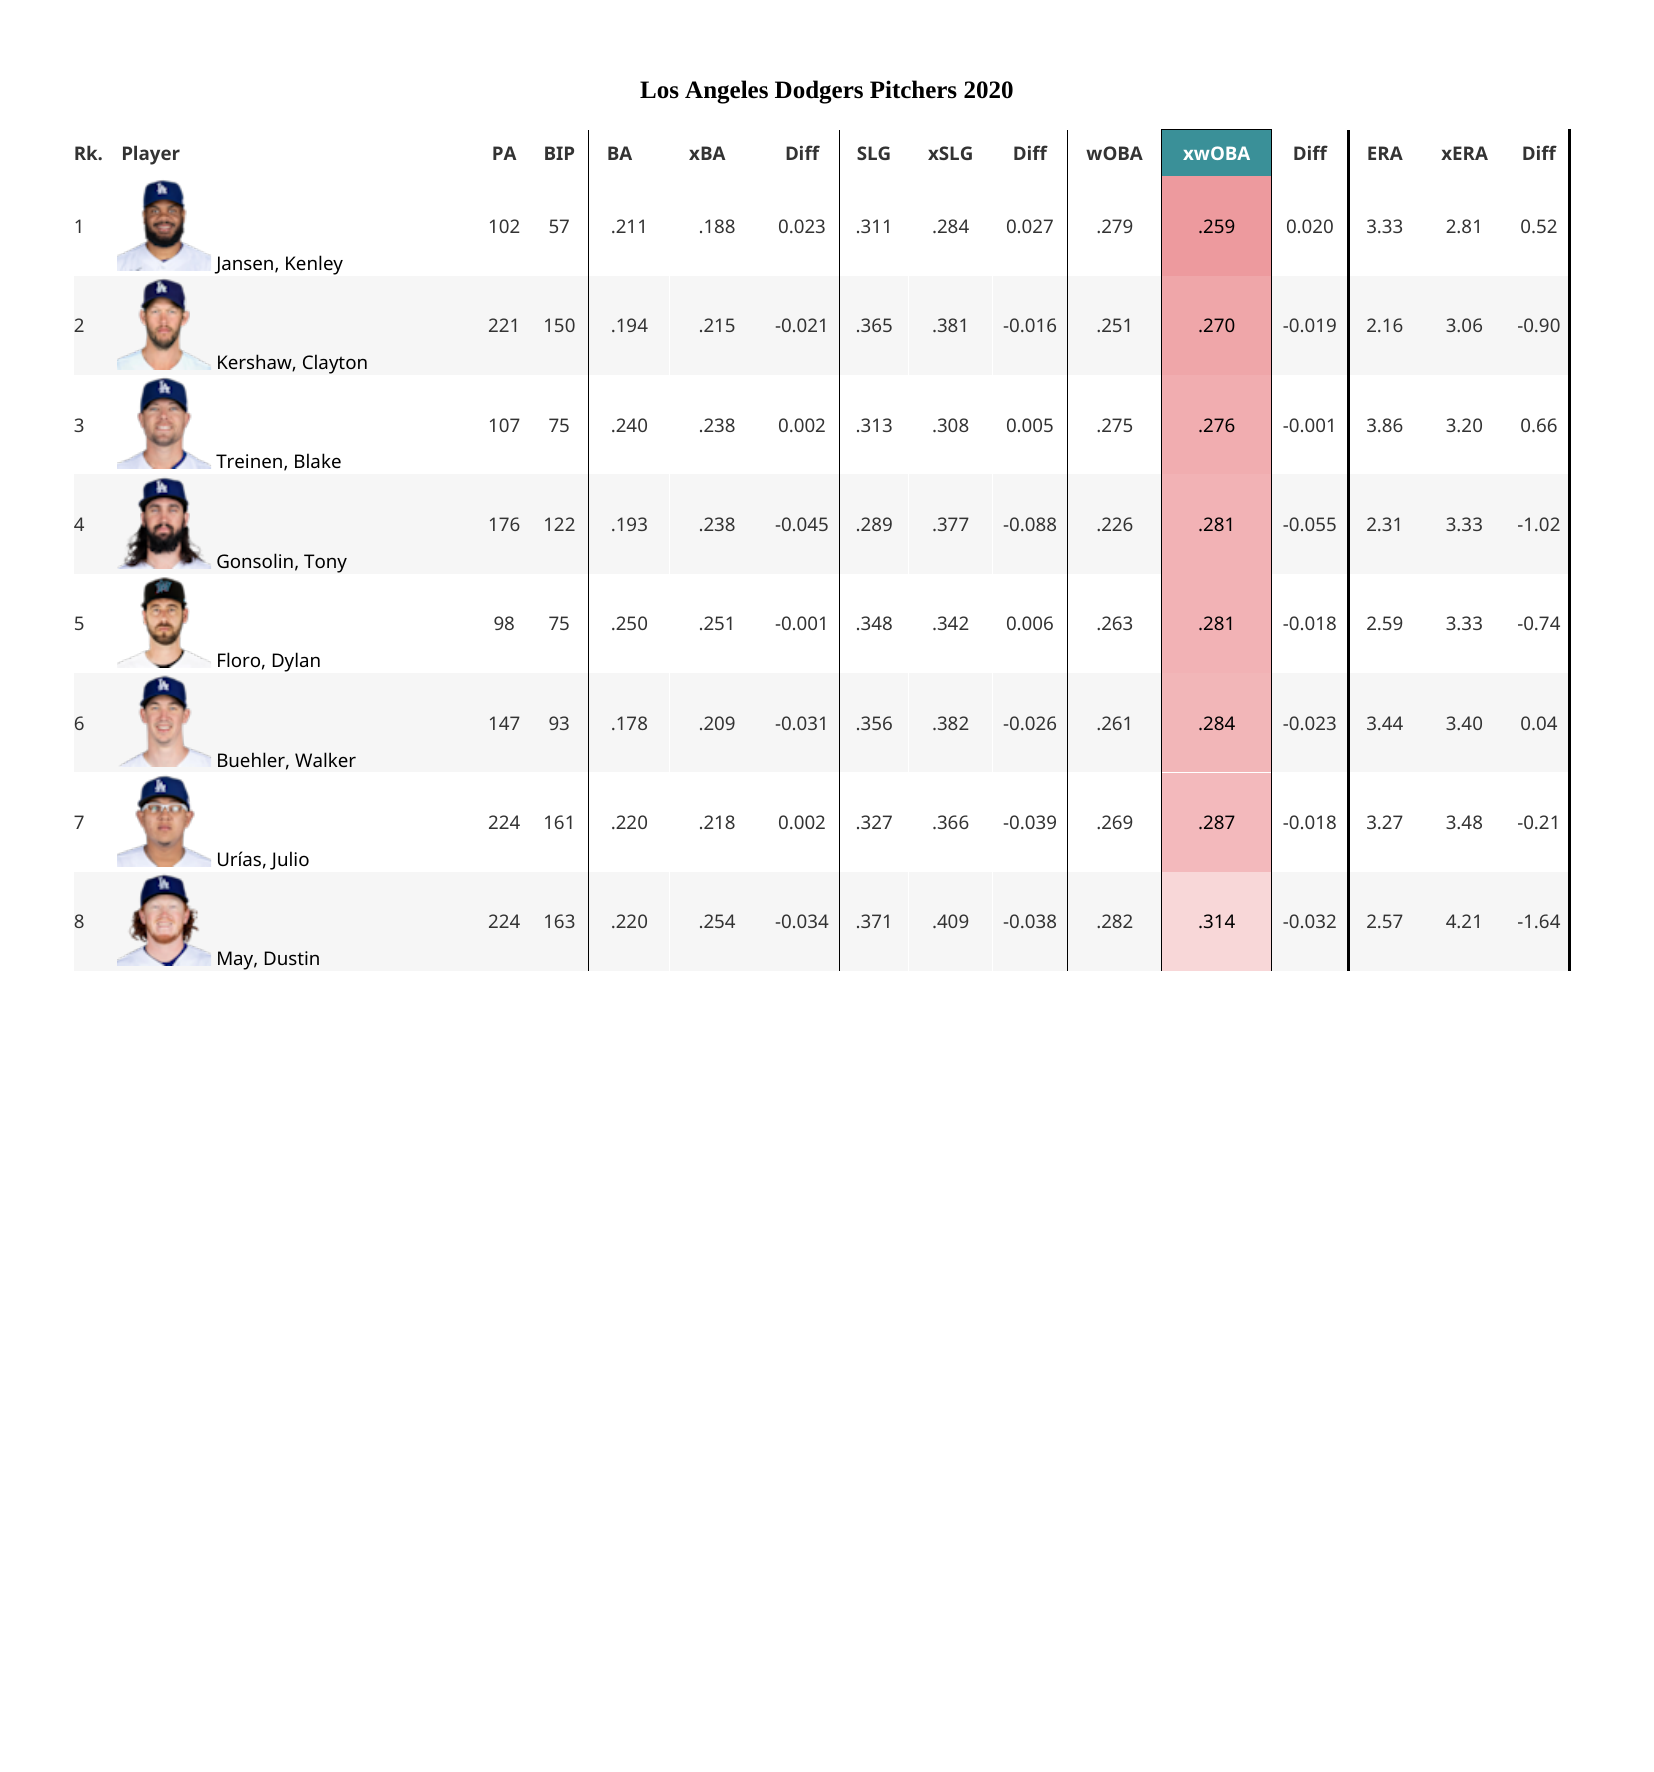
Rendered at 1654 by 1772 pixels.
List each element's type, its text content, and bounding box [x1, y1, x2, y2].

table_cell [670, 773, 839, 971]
picture [117, 573, 212, 668]
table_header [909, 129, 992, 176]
picture [117, 772, 212, 867]
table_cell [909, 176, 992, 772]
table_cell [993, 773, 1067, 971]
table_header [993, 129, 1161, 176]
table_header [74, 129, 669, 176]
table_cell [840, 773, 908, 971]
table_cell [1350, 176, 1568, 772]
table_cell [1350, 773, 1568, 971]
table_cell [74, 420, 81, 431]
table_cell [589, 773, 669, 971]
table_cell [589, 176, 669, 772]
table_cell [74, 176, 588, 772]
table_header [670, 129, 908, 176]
picture [117, 375, 212, 469]
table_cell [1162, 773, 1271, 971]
picture [117, 176, 212, 271]
picture [117, 871, 212, 966]
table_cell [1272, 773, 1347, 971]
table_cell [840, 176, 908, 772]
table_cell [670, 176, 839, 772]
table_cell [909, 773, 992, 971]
text Los Angeles Dodgers Pitchers 2020 [75, 75, 1578, 104]
picture [117, 275, 212, 370]
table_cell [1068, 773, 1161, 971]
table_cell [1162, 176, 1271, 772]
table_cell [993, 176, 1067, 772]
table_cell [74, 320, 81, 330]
picture [117, 474, 212, 569]
picture [117, 673, 212, 767]
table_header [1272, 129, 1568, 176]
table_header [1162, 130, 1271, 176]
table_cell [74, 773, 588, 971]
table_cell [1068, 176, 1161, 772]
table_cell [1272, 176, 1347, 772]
